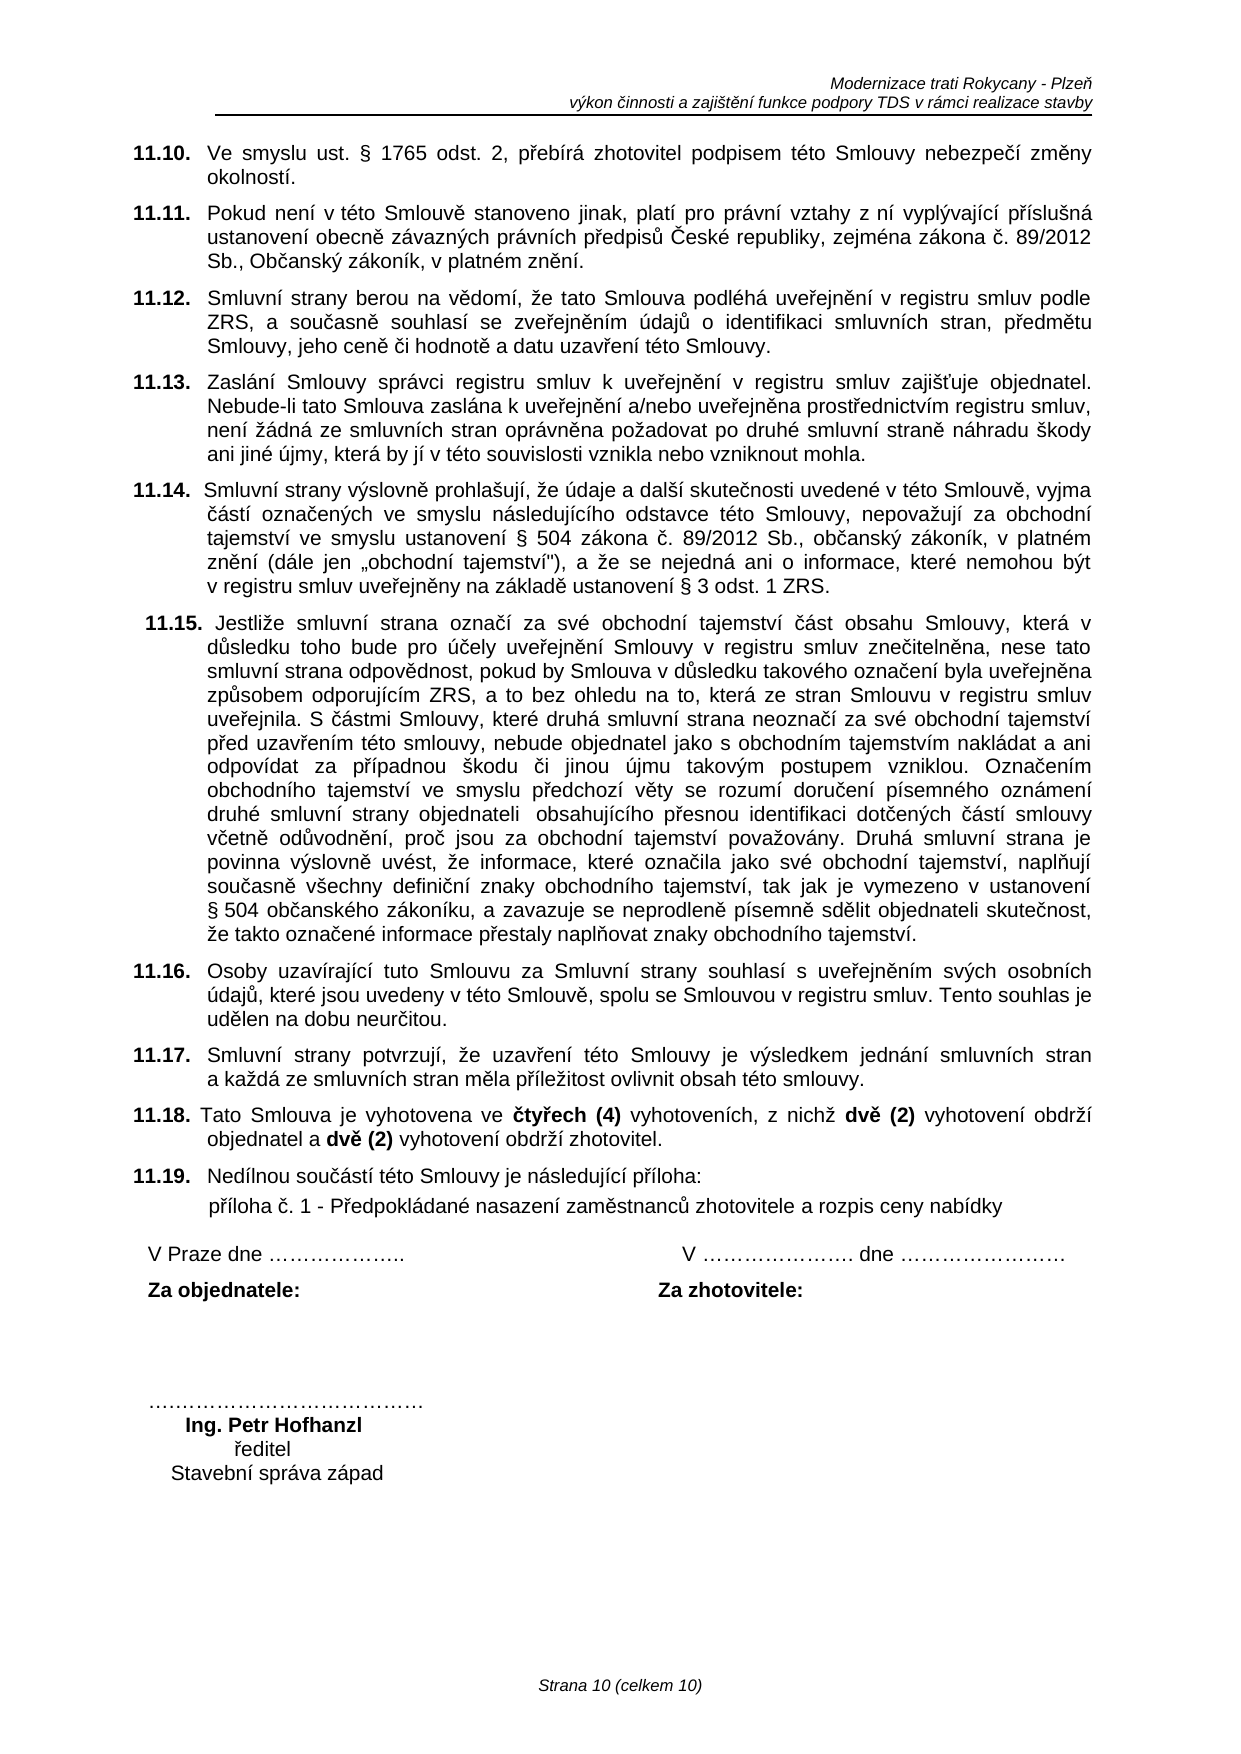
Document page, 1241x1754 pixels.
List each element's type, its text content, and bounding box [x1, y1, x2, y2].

text 11.16. Osoby uzavírající tuto Smlouvu za Smluvní strany souhlasí s uveřejněním svých osobních údajů, které jsou uvedeny v této Smlouvě, spolu se Smlouvou v registru smluv. Tento souhlas je udělen na dobu neurčitou. [133, 958, 1093, 1030]
text Stavební správa západ [148, 1460, 1092, 1484]
text Za objednatele: Za zhotovitele: [148, 1278, 1092, 1302]
text Ing. Petr Hofhanzl [166, 1412, 1092, 1436]
text 11.19. Nedílnou součástí této Smlouvy je následující příloha: [133, 1164, 1092, 1188]
text 11.15. Jestliže smluvní strana označí za své obchodní tajemství část obsahu Smlouvy, která v důsledku toho bude pro účely uveřejnění Smlouvy v registru smluv znečitelněna, nese tato smluvní strana odpovědnost, pokud by Smlouva v důsledku takového označení byla uveřejněna způsobem odporujícím ZRS, a to bez ohledu na to, která ze stran Smlouvu v registru smluv uveřejnila. S částmi Smlouvy, které druhá smluvní strana neoznačí za své obchodní tajemství před uzavřením této smlouvy, nebude objednatel jako s obchodním tajemstvím nakládat a ani odpovídat za případnou škodu či jinou újmu takovým postupem vzniklou. Označením obchodního tajemství ve smyslu předchozí věty se rozumí doručení písemného oznámení druhé smluvní strany objednateli obsahujícího přesnou identifikaci dotčených částí smlouvy včetně odůvodnění, proč jsou za obchodní tajemství považovány. Druhá smluvní strana je povinna výslovně uvést, že informace, které označila jako své obchodní tajemství, naplňují současně všechny definiční znaky obchodního tajemství, tak jak je vymezeno v ustanovení § 504 občanského zákoníku, a zavazuje se neprodleně písemně sdělit objednateli skutečnost, že takto označené informace přestaly naplňovat znaky obchodního tajemství. [133, 611, 1093, 946]
text 11.10. Ve smyslu ust. § 1765 odst. 2, přebírá zhotovitel podpisem této Smlouvy nebezpečí změny okolností. [133, 141, 1092, 189]
text ředitel [148, 1436, 1092, 1460]
text 11.12. Smluvní strany berou na vědomí, že tato Smlouva podléhá uveřejnění v registru smluv podle ZRS, a současně souhlasí se zveřejněním údajů o identifikaci smluvních stran, předmětu Smlouvy, jeho ceně či hodnotě a datu uzavření této Smlouvy. [133, 286, 1093, 357]
text 11.11. Pokud není v této Smlouvě stanoveno jinak, platí pro právní vztahy z ní vyplývající příslušná ustanovení obecně závazných právních předpisů České republiky, zejména zákona č. 89/2012 Sb., Občanský zákoník, v platném znění. [133, 201, 1092, 273]
text 11.13. Zaslání Smlouvy správci registru smluv k uveřejnění v registru smluv zajišťuje objednatel. Nebude-li tato Smlouva zaslána k uveřejnění a/nebo uveřejněna prostřednictvím registru smluv, není žádná ze smluvních stran oprávněna požadovat po druhé smluvní straně náhradu škody ani jiné újmy, která by jí v této souvislosti vznikla nebo vzniknout mohla. [133, 370, 1093, 466]
text 11.18. Tato Smlouva je vyhotovena ve čtyřech (4) vyhotoveních, z nichž dvě (2) vyhotovení obdrží objednatel a dvě (2) vyhotovení obdrží zhotovitel. [133, 1103, 1092, 1151]
text V Praze dne ……………….. V …………………. dne …………………… [148, 1242, 1092, 1266]
text 11.14. Smluvní strany výslovně prohlašují, že údaje a další skutečnosti uvedené v této Smlouvě, vyjma částí označených ve smyslu následujícího odstavce této Smlouvy, nepovažují za obchodní tajemství ve smyslu ustanovení § 504 zákona č. 89/2012 Sb., občanský zákoník, v platném znění (dále jen „obchodní tajemství"), a že se nejedná ani o informace, které nemohou být v registru smluv uveřejněny na základě ustanovení § 3 odst. 1 ZRS. [133, 478, 1093, 598]
text příloha č. 1 - Předpokládané nasazení zaměstnanců zhotovitele a rozpis ceny nabídky [148, 1194, 1092, 1218]
text ….……………………………… [148, 1388, 1092, 1412]
text 11.17. Smluvní strany potvrzují, že uzavření této Smlouvy je výsledkem jednání smluvních stran a každá ze smluvních stran měla příležitost ovlivnit obsah této smlouvy. [133, 1043, 1093, 1091]
